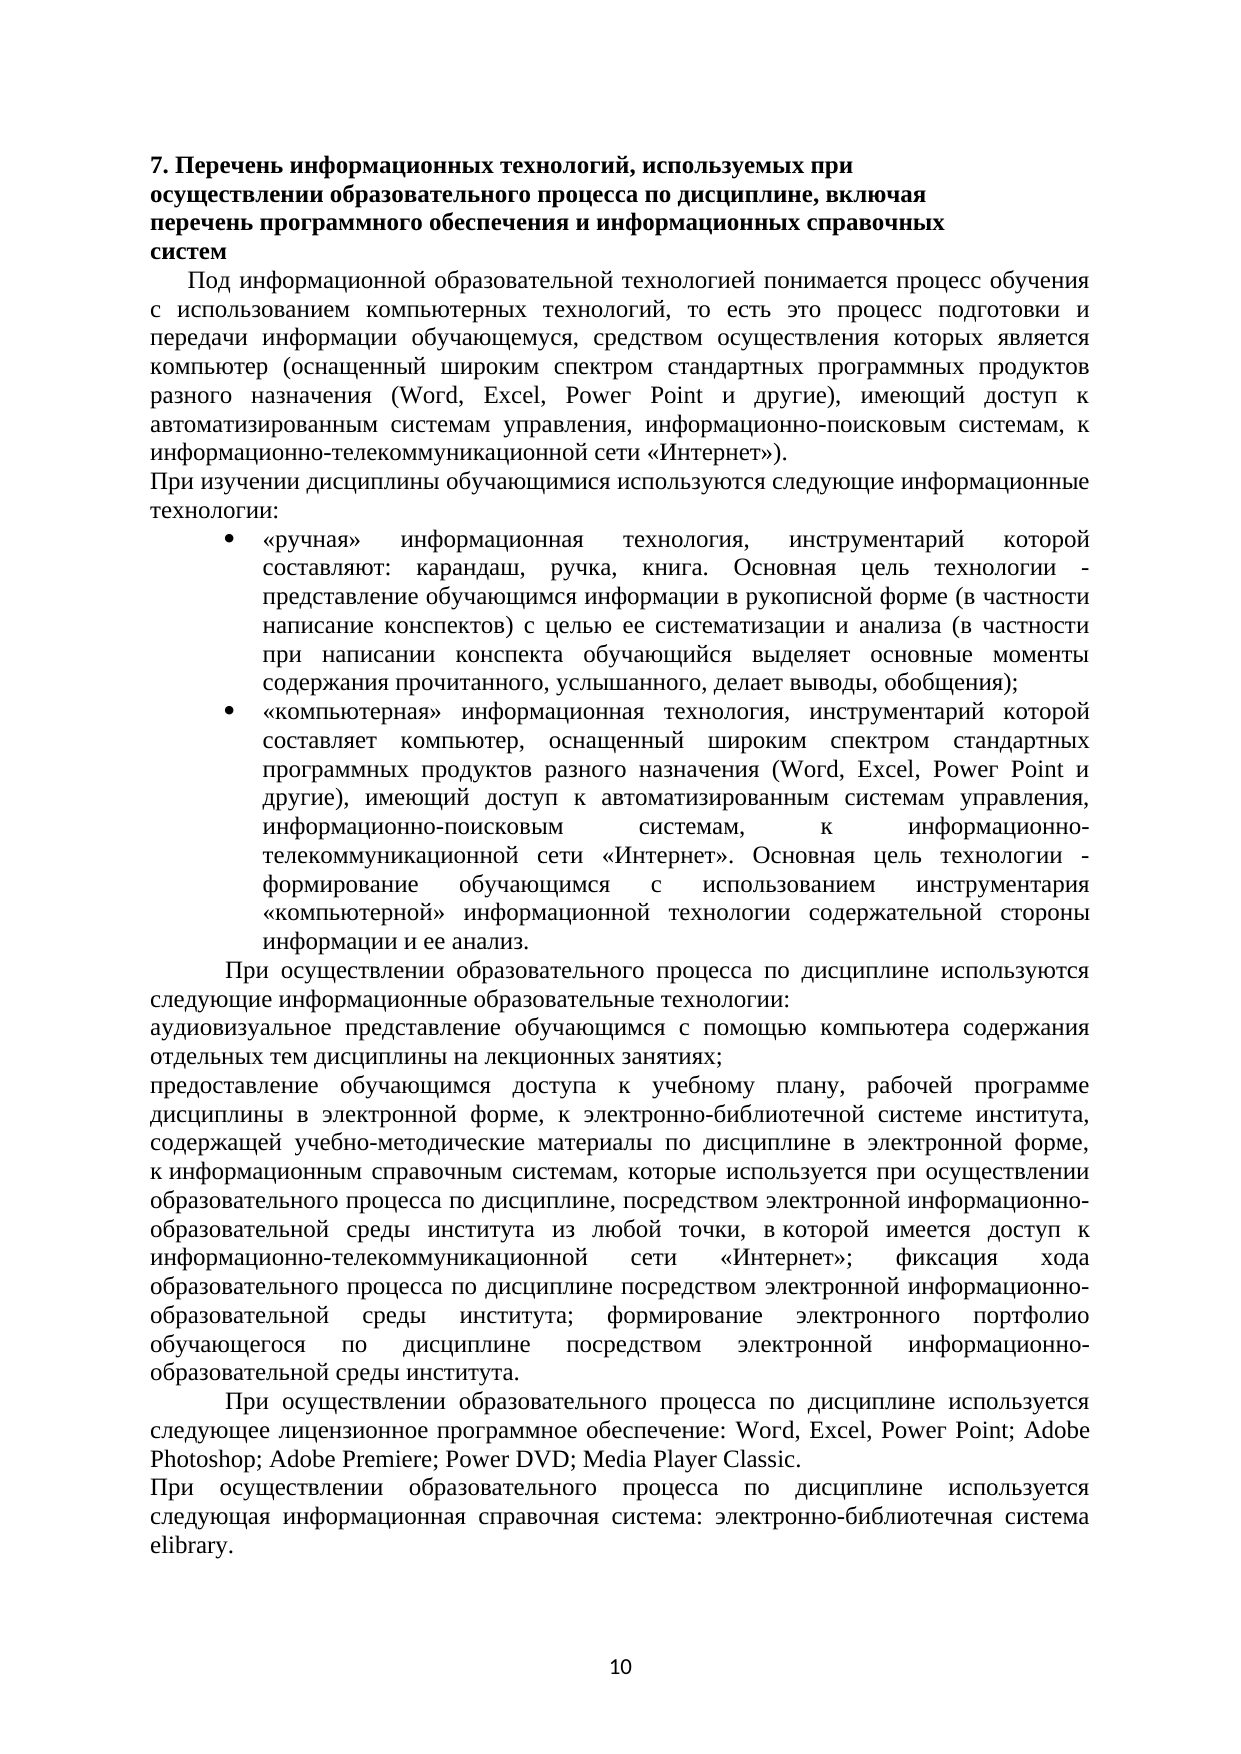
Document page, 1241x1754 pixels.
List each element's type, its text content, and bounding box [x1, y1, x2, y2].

text Под информационной образовательной технологией понимается процесс обучения с использованием компьютерных технологий, то есть это процесс подготовки и передачи информации обучающемуся, средством осуществления которых является компьютер (оснащенный широким спектром стандартных программных продуктов разного назначения (Wогd, Ехсеl, Powег Роint и другие), имеющий доступ к автоматизированным системам управления, информационно-поисковым системам, к информационно-телекоммуникационной сети «Интернет»). [150, 265, 1090, 466]
list «ручная» информационная технология, инструментарий которой составляют: карандаш, ручка, книга. Основная цель технологии - представление обучающимся информации в рукописной форме (в частности написание конспектов) с целью ее систематизации и анализа (в частности при написании конспекта обучающийся выделяет основные моменты содержания прочитанного, услышанного, делает выводы, обобщения); [225, 524, 1090, 696]
text предоставление обучающимся доступа к учебному плану, рабочей программе дисциплины в электронной форме, к электронно-библиотечной системе института, содержащей учебно-методические материалы по дисциплине в электронной форме, к информационным справочным системам, которые используется при осуществлении образовательного процесса по дисциплине, посредством электронной информационно-образовательной среды института из любой точки, в которой имеется доступ к информационно-телекоммуникационной сети «Интернет»; фиксация хода образовательного процесса по дисциплине посредством электронной информационно-образовательной среды института; формирование электронного портфолио обучающегося по дисциплине посредством электронной информационно-образовательной среды института. [150, 1070, 1090, 1386]
text При осуществлении образовательного процесса по дисциплине используется следующее лицензионное программное обеспечение: Wогd, Ехсеl, Powег Роint; Adobe Photoshop; Adobe Premiere; Power DVD; Media Player Classic. [150, 1386, 1090, 1472]
text При осуществлении образовательного процесса по дисциплине используется следующая информационная справочная система: электронно-библиотечная система elibrary. [150, 1472, 1090, 1559]
text аудиовизуальное представление обучающимся с помощью компьютера содержания отдельных тем дисциплины на лекционных занятиях; [150, 1012, 1090, 1070]
text При изучении дисциплины обучающимися используются следующие информационные технологии: [150, 466, 1090, 524]
list «компьютерная» информационная технология, инструментарий которой составляет компьютер, оснащенный широким спектром стандартных программных продуктов разного назначения (Wогd, Ехсеl, Powег Роint и другие), имеющий доступ к автоматизированным системам управления, информационно-поисковым системам, к информационно-телекоммуникационной сети «Интернет». Основная цель технологии - формирование обучающимся с использованием инструментария «компьютерной» информационной технологии содержательной стороны информации и ее анализ. [225, 696, 1090, 955]
text При осуществлении образовательного процесса по дисциплине используются следующие информационные образовательные технологии: [150, 955, 1090, 1012]
text 7. Перечень информационных технологий, используемых при осуществлении образовательного процесса по дисциплине, включая перечень программного обеспечения и информационных справочных систем [150, 150, 953, 265]
